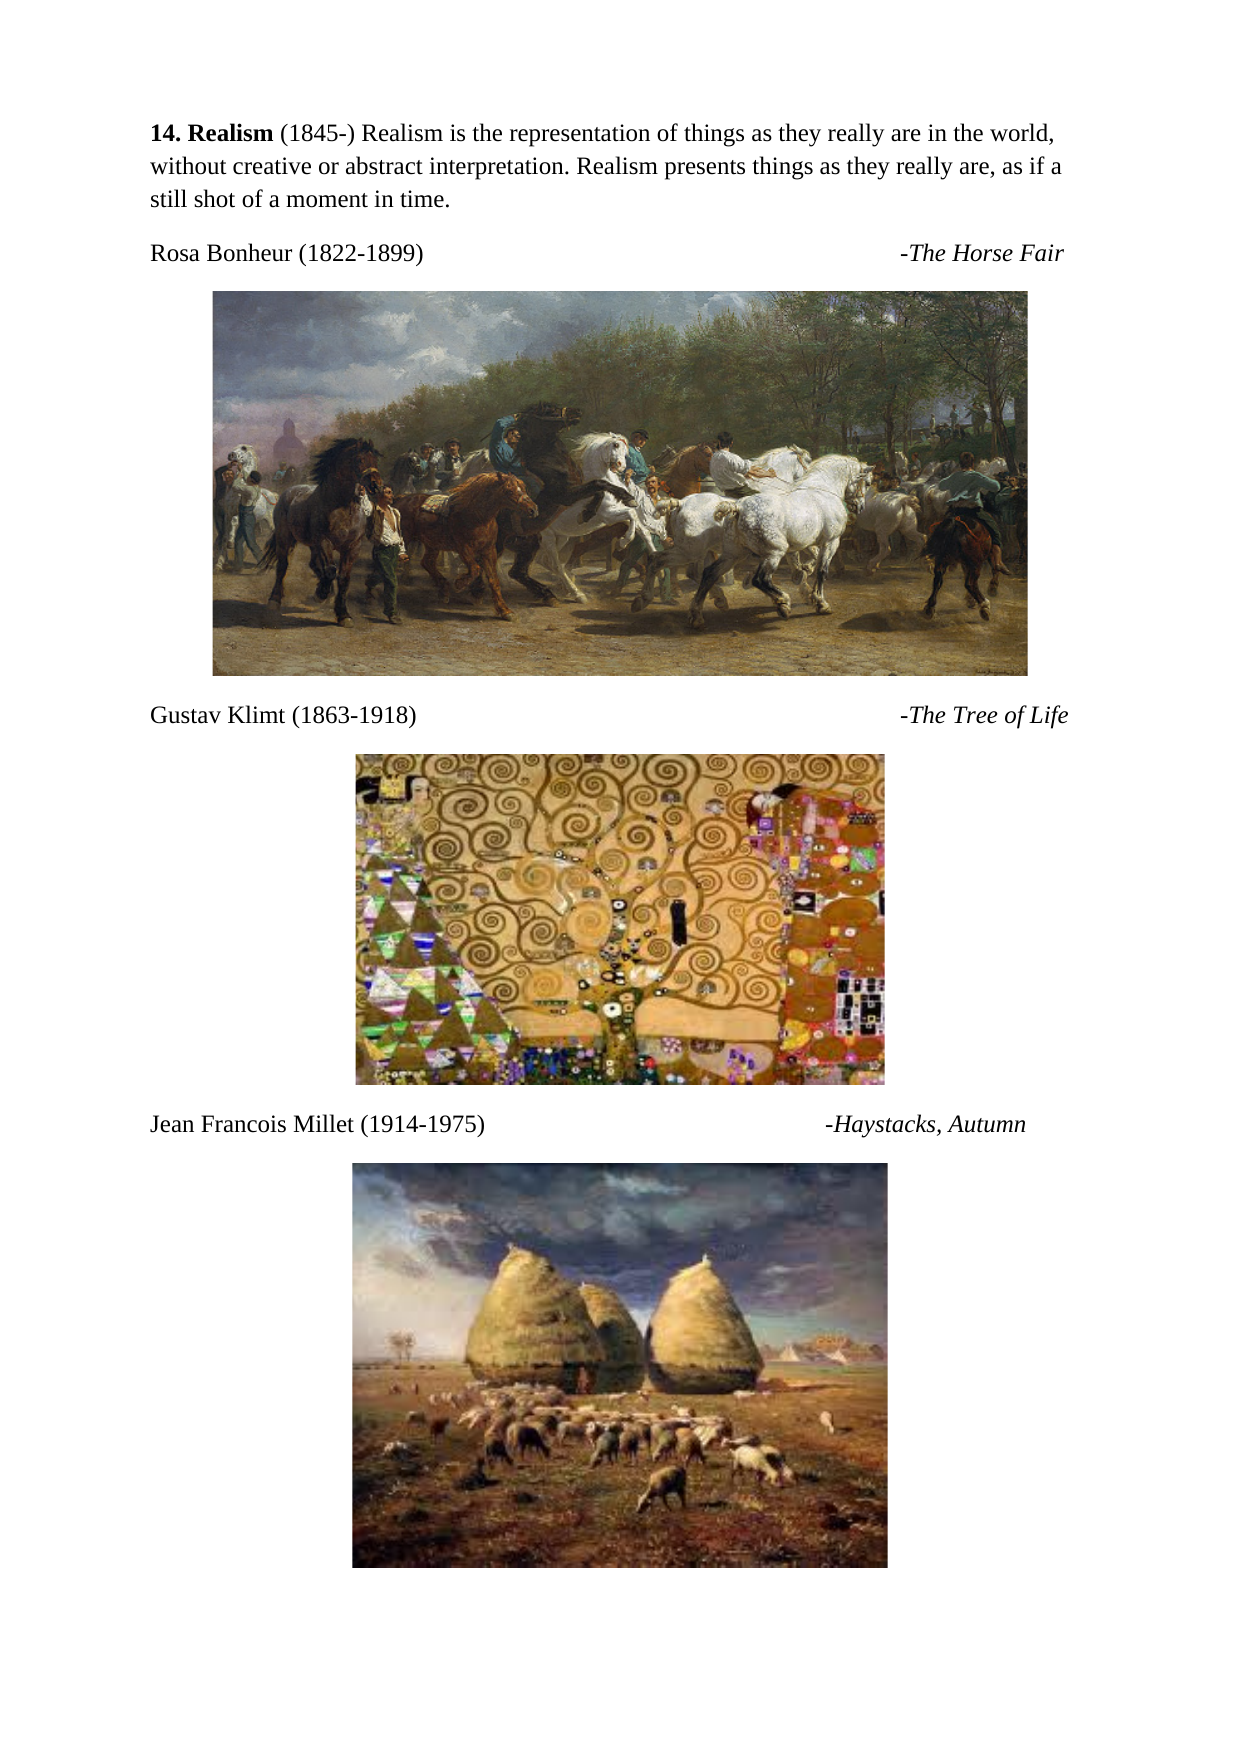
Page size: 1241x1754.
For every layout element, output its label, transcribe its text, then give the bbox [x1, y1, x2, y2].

picture [355, 754, 885, 1085]
picture [352, 1163, 888, 1568]
text Rosa Bonheur (1822-1899) -The Horse Fair [150, 238, 1090, 267]
picture [212, 291, 1028, 676]
text Jean Francois Millet (1914-1975) -Haystacks, Autumn [150, 1109, 1090, 1138]
text Gustav Klimt (1863-1918) -The Tree of Life [150, 701, 1090, 729]
text 14. Realism (1845-) Realism is the representation of things as they really are in the world, without creative or abstract interpretation. Realism presents things as they really are, as if a still shot of a moment in time. [150, 118, 1090, 213]
